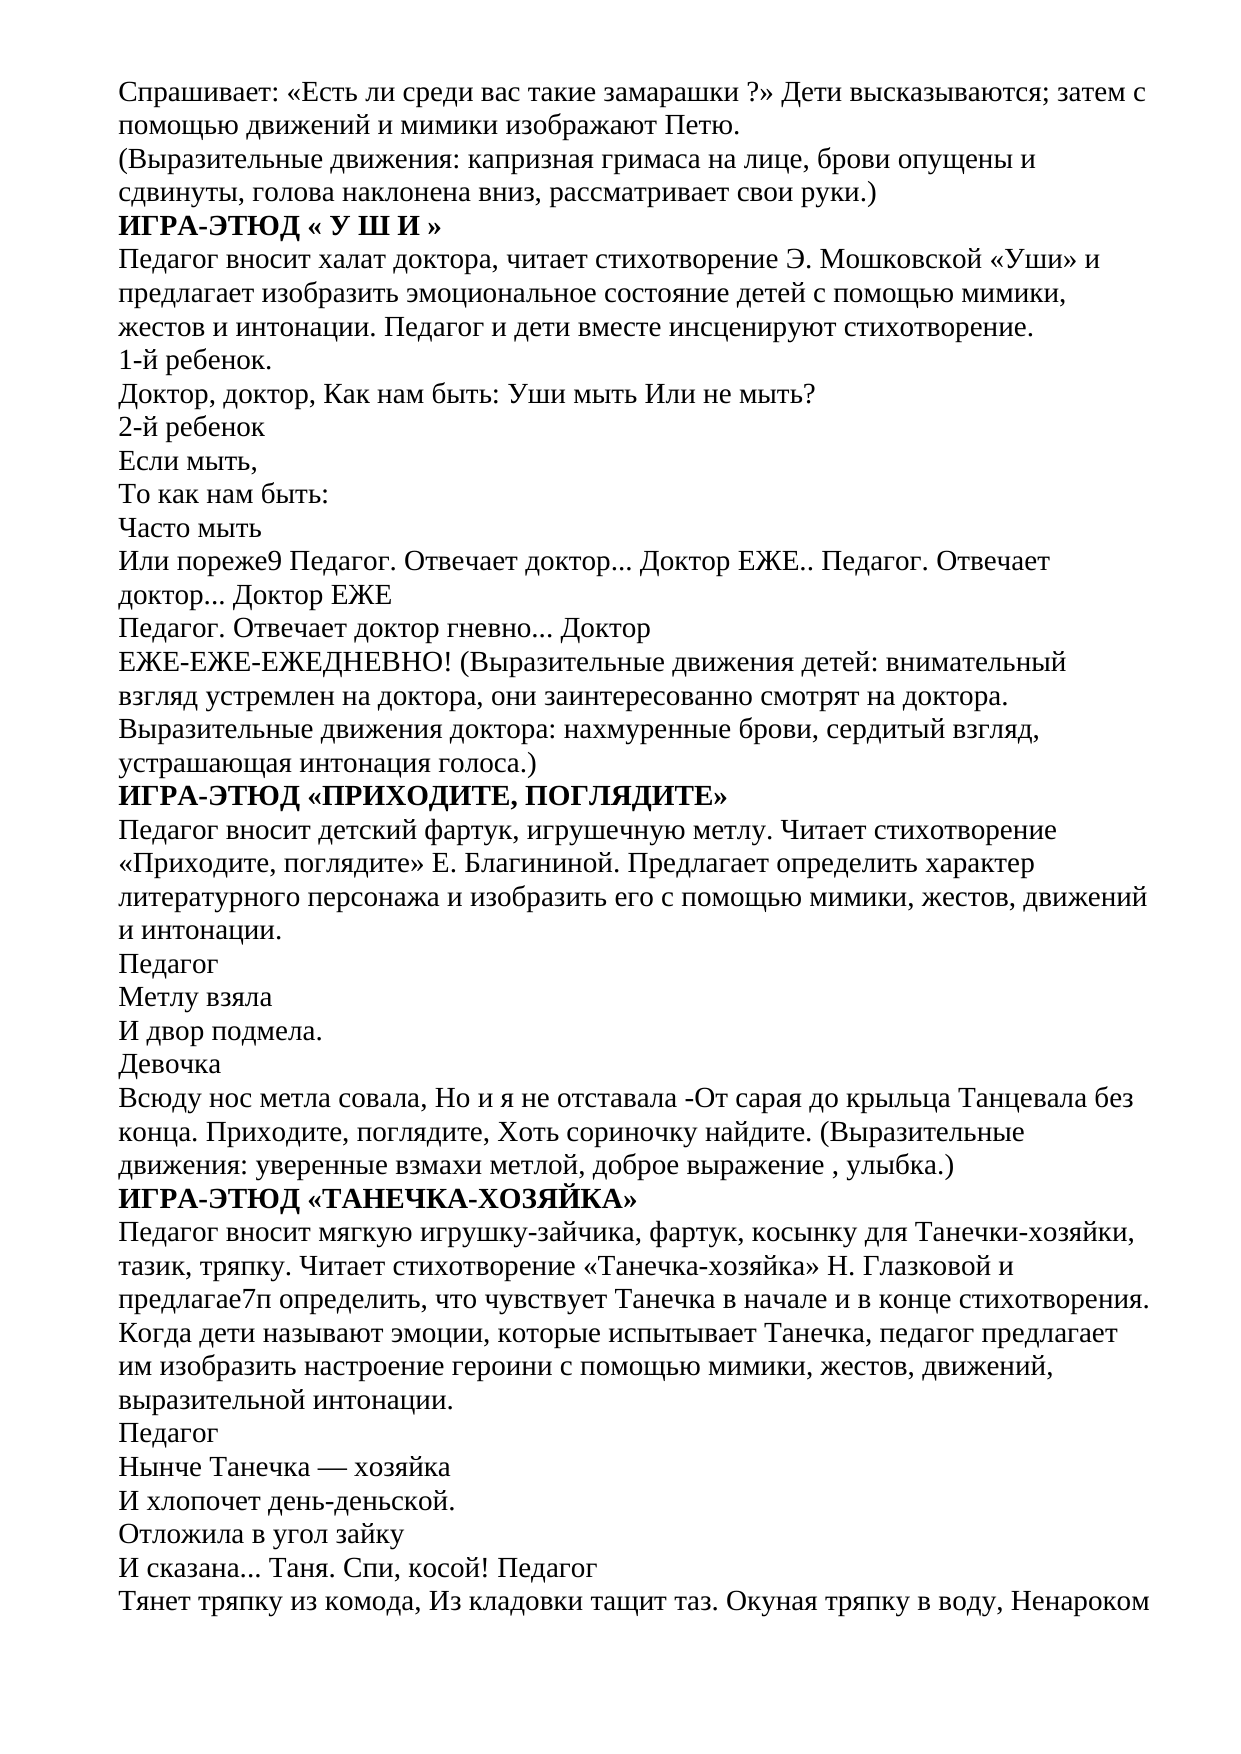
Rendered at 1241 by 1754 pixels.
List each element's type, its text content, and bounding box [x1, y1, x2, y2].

text ИГРА-ЭТЮД « У Ш И » Педагог вносит халат доктора, читает стихотворение Э. Мошковской «Уши» и предлагает изобразить эмоциональное состояние детей с помощью мимики, жестов и интонации. Педагог и дети вместе инсценируют стихотворение. 1-й ребенок. Доктор, доктор, Как нам быть: Уши мыть Или не мыть? 2-й ребенок Если мыть, То как нам быть: Часто мыть Или пореже9 Педагог. Отвечает доктор... Доктор ЕЖЕ.. Педагог. Отвечает доктор... Доктор ЕЖЕ Педагог. Отвечает доктор гневно... Доктор ЕЖЕ-ЕЖЕ-ЕЖЕДНЕВНО! (Выразительные движения детей: внимательный взгляд устремлен на доктора, они заинтересованно смотрят на доктора. Выразительные движения доктора: нахмуренные брови, сердитый взгляд, устрашающая интонация голоса.) [118, 208, 1152, 778]
text Спрашивает: «Есть ли среди вас такие замарашки ?» Дети высказываются; затем с помощью движений и мимики изображают Петю. (Выразительные движения: капризная гримаса на лице, брови опущены и сдвинуты, голова наклонена вниз, рассматривает свои руки.) [118, 74, 1152, 208]
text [118, 1181, 1152, 1617]
text ИГРА-ЭТЮД «ПРИХОДИТЕ, ПОГЛЯДИТЕ» Педагог вносит детский фартук, игрушечную метлу. Читает стихотворение «Приходите, поглядите» Е. Благининой. Предлагает определить характер литературного персонажа и изобразить его с помощью мимики, жестов, движений и интонации. Педагог Метлу взяла И двор подмела. Девочка Всюду нос метла совала, Но и я не отставала -От сарая до крыльца Танцевала без конца. Приходите, поглядите, Хоть сориночку найдите. (Выразительные движения: уверенные взмахи метлой, доброе выражение , улыбка.) [118, 778, 1152, 1181]
